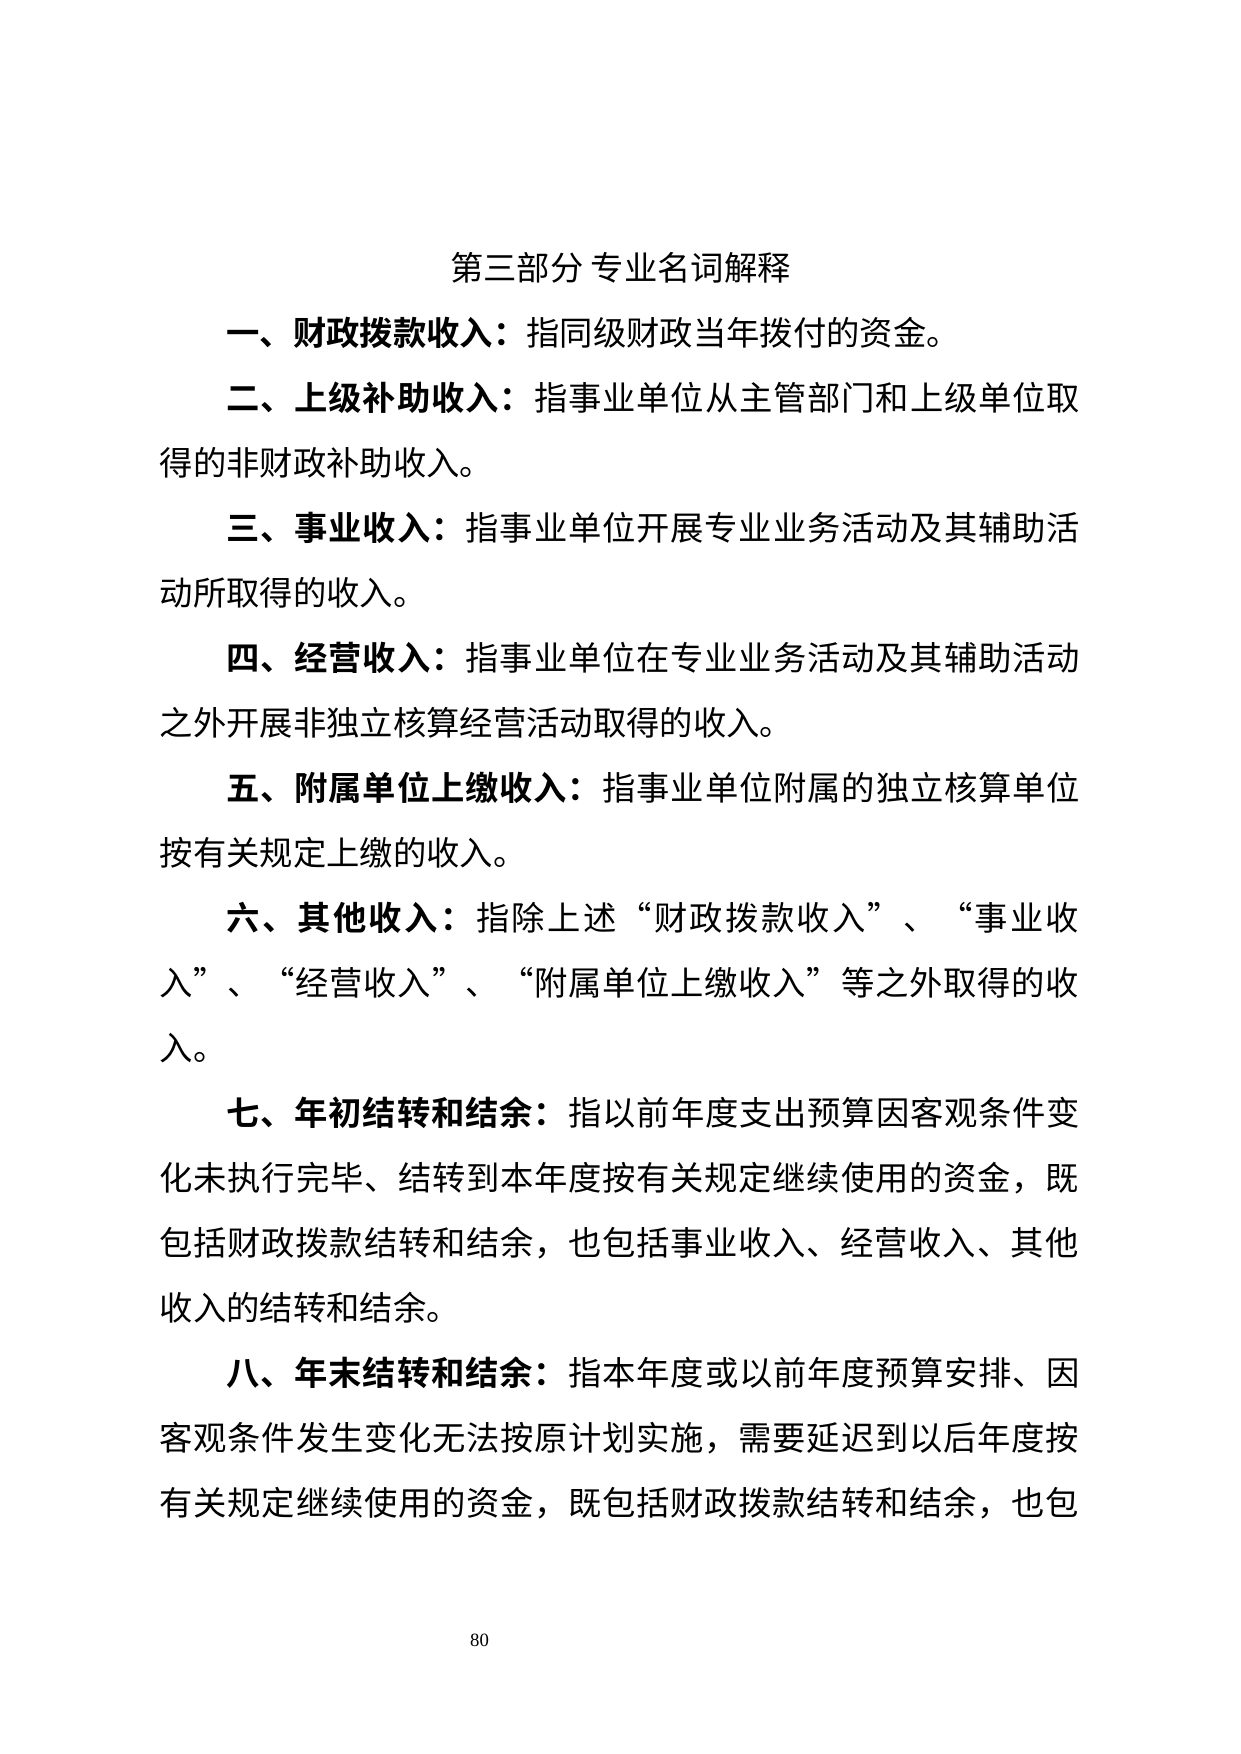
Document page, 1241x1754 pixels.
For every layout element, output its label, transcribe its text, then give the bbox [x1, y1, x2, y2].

text 第三部分 专业名词解释 [159, 233, 1081, 298]
text 七、年初结转和结余：指以前年度支出预算因客观条件变化未执行完毕、结转到本年度按有关规定继续使用的资金，既包括财政拨款结转和结余，也包括事业收入、经营收入、其他收入的结转和结余。 [159, 1078, 1081, 1338]
text 一、财政拨款收入：指同级财政当年拨付的资金。 [159, 298, 1081, 363]
text 五、附属单位上缴收入：指事业单位附属的独立核算单位按有关规定上缴的收入。 [159, 753, 1081, 883]
text 二、上级补助收入：指事业单位从主管部门和上级单位取得的非财政补助收入。 [159, 363, 1081, 493]
text 三、事业收入：指事业单位开展专业业务活动及其辅助活动所取得的收入。 [159, 493, 1081, 623]
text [159, 1338, 1081, 1533]
text 四、经营收入：指事业单位在专业业务活动及其辅助活动之外开展非独立核算经营活动取得的收入。 [159, 623, 1081, 753]
text 六、其他收入：指除上述“财政拨款收入”、“事业收入”、“经营收入”、“附属单位上缴收入”等之外取得的收入。 [159, 883, 1081, 1078]
